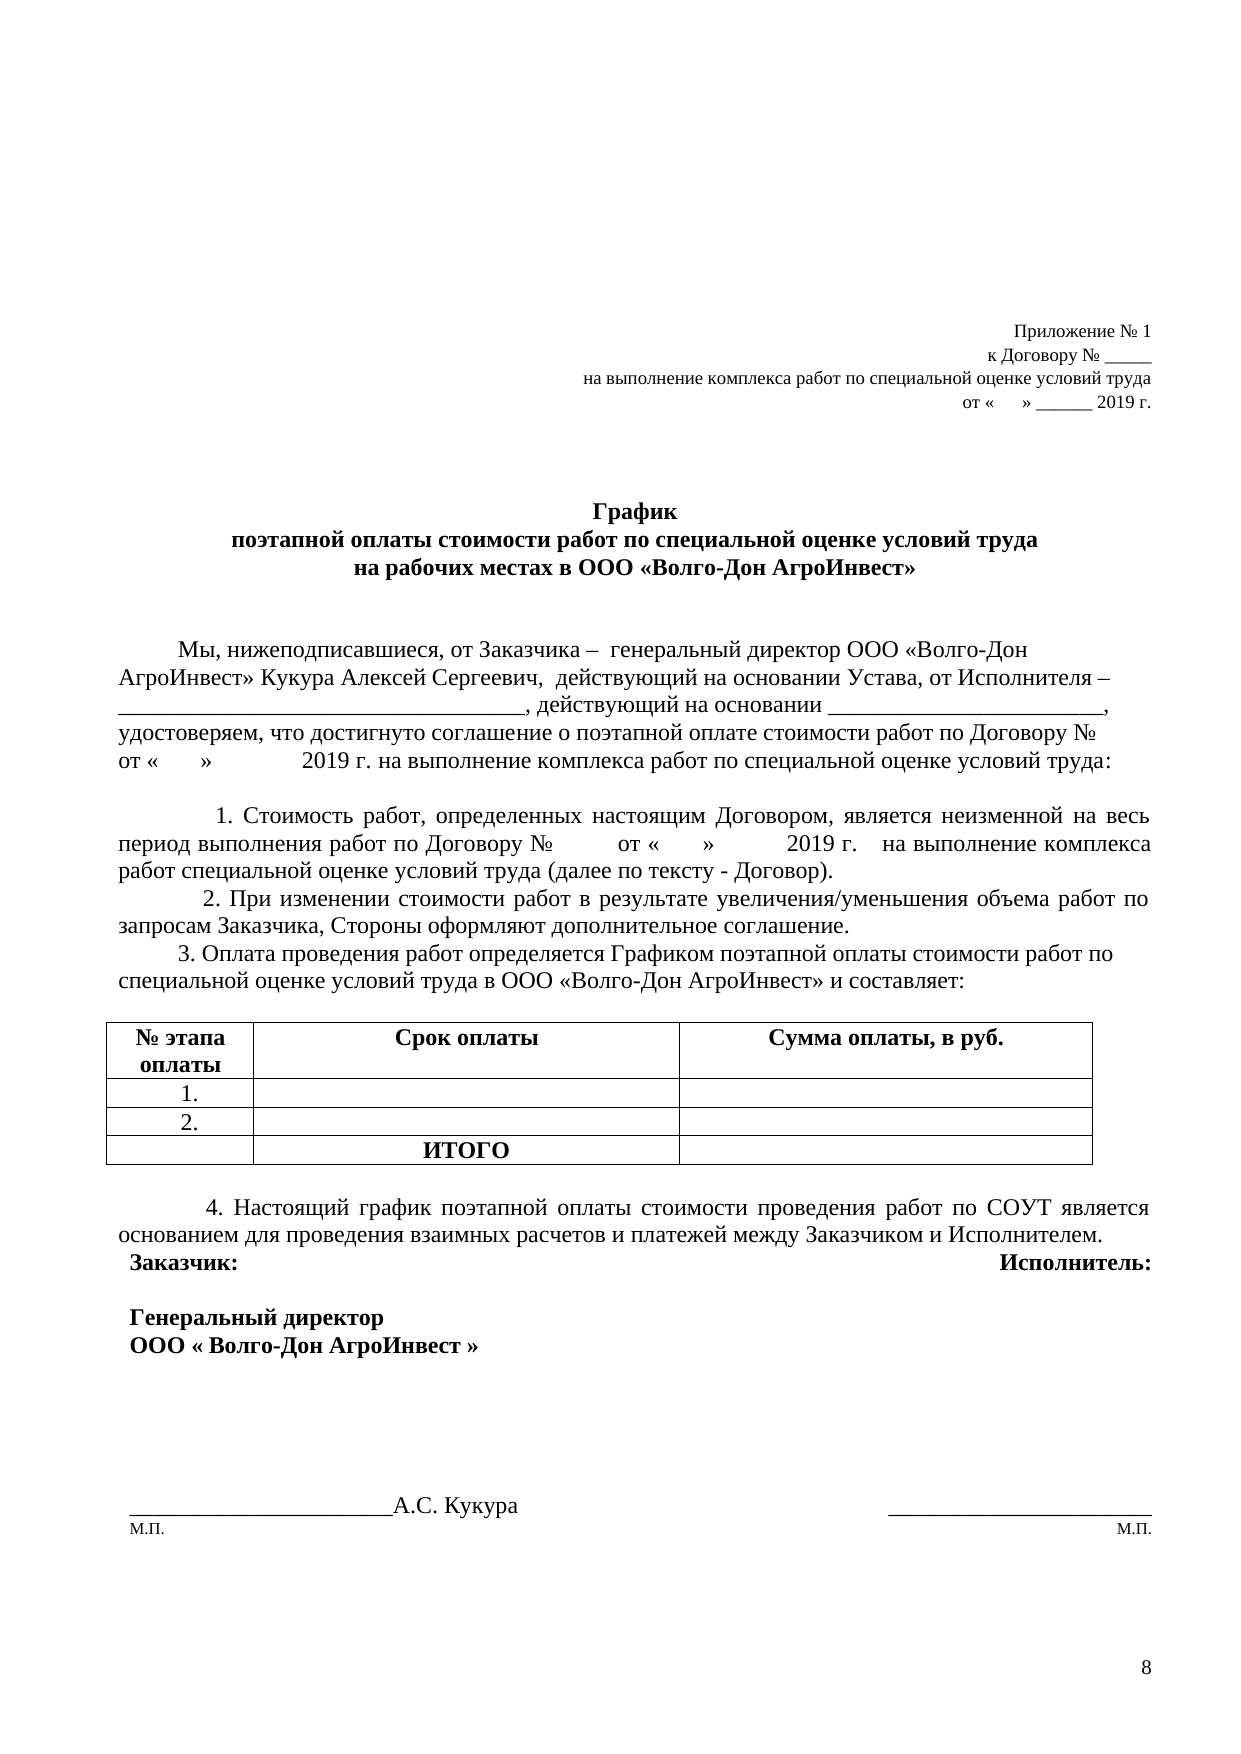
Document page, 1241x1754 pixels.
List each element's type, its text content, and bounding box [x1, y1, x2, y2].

text от « » ______ 2019 г. [118, 391, 1152, 412]
text к Договору № _____ [118, 343, 1152, 365]
table_cell [107, 1136, 253, 1164]
table_cell [107, 1108, 253, 1135]
table_cell ______________________ М.П. [617, 1463, 1163, 1593]
table_cell [680, 1108, 1092, 1135]
text поэтапной оплаты стоимости работ по специальной оценке условий труда [118, 525, 1152, 552]
table_header Исполнитель: [617, 1248, 1163, 1463]
text на рабочих местах в ООО «Волго-Дон АгроИнвест» [118, 552, 1152, 580]
text 4. Настоящий график поэтапной оплаты стоимости проведения работ по СОУТ является основанием для проведения взаимных расчетов и платежей между Заказчиком и Исполнителем. [118, 1193, 1152, 1248]
text График [118, 497, 1152, 525]
table_cell [680, 1079, 1092, 1107]
text 1. Стоимость работ, определенных настоящим Договором, является неизменной на весь период выполнения работ по Договору № от « » 2019 г. на выполнение комплекса работ специальной оценке условий труда (далее по тексту - Договор). [118, 801, 1152, 884]
text на выполнение комплекса работ по специальной оценке условий труда [44, 367, 1152, 389]
table_cell [680, 1136, 1092, 1164]
text 2. При изменении стоимости работ в результате увеличения/уменьшения объема работ по запросам Заказчика, Стороны оформляют дополнительное соглашение. [118, 884, 1152, 939]
text Приложение № 1 [118, 320, 1152, 341]
table_cell [254, 1079, 679, 1107]
table_cell [107, 1079, 253, 1107]
text 3. Оплата проведения работ определяется Графиком поэтапной оплаты стоимости работ по специальной оценке условий труда в ООО «Волго-Дон АгроИнвест» и составляет: [118, 939, 1152, 994]
table_header № этапа оплаты [107, 1023, 253, 1078]
table_header Заказчик: Генеральный директор ООО « Волго-Дон АгроИнвест » [118, 1248, 617, 1463]
table_header Сумма оплаты, в руб. [680, 1023, 1092, 1078]
table_cell [254, 1108, 679, 1135]
table_cell ИТОГО [254, 1136, 679, 1164]
table_cell ______________________А.С. Кукура М.П. [118, 1463, 617, 1593]
text Мы, нижеподписавшиеся, от Заказчика – генеральный директор ООО «Волго-Дон АгроИнвест» Кукура Алексей Сергеевич, действующий на основании Устава, от Исполнителя – __________________________________, действующий на основании _______________________, удостоверяем, что достигнуто соглашение о поэтапной оплате стоимости работ по Договору № от « » 2019 г. на выполнение комплекса работ по специальной оценке условий труда: [118, 635, 1152, 773]
table_header Срок оплаты [254, 1023, 679, 1078]
